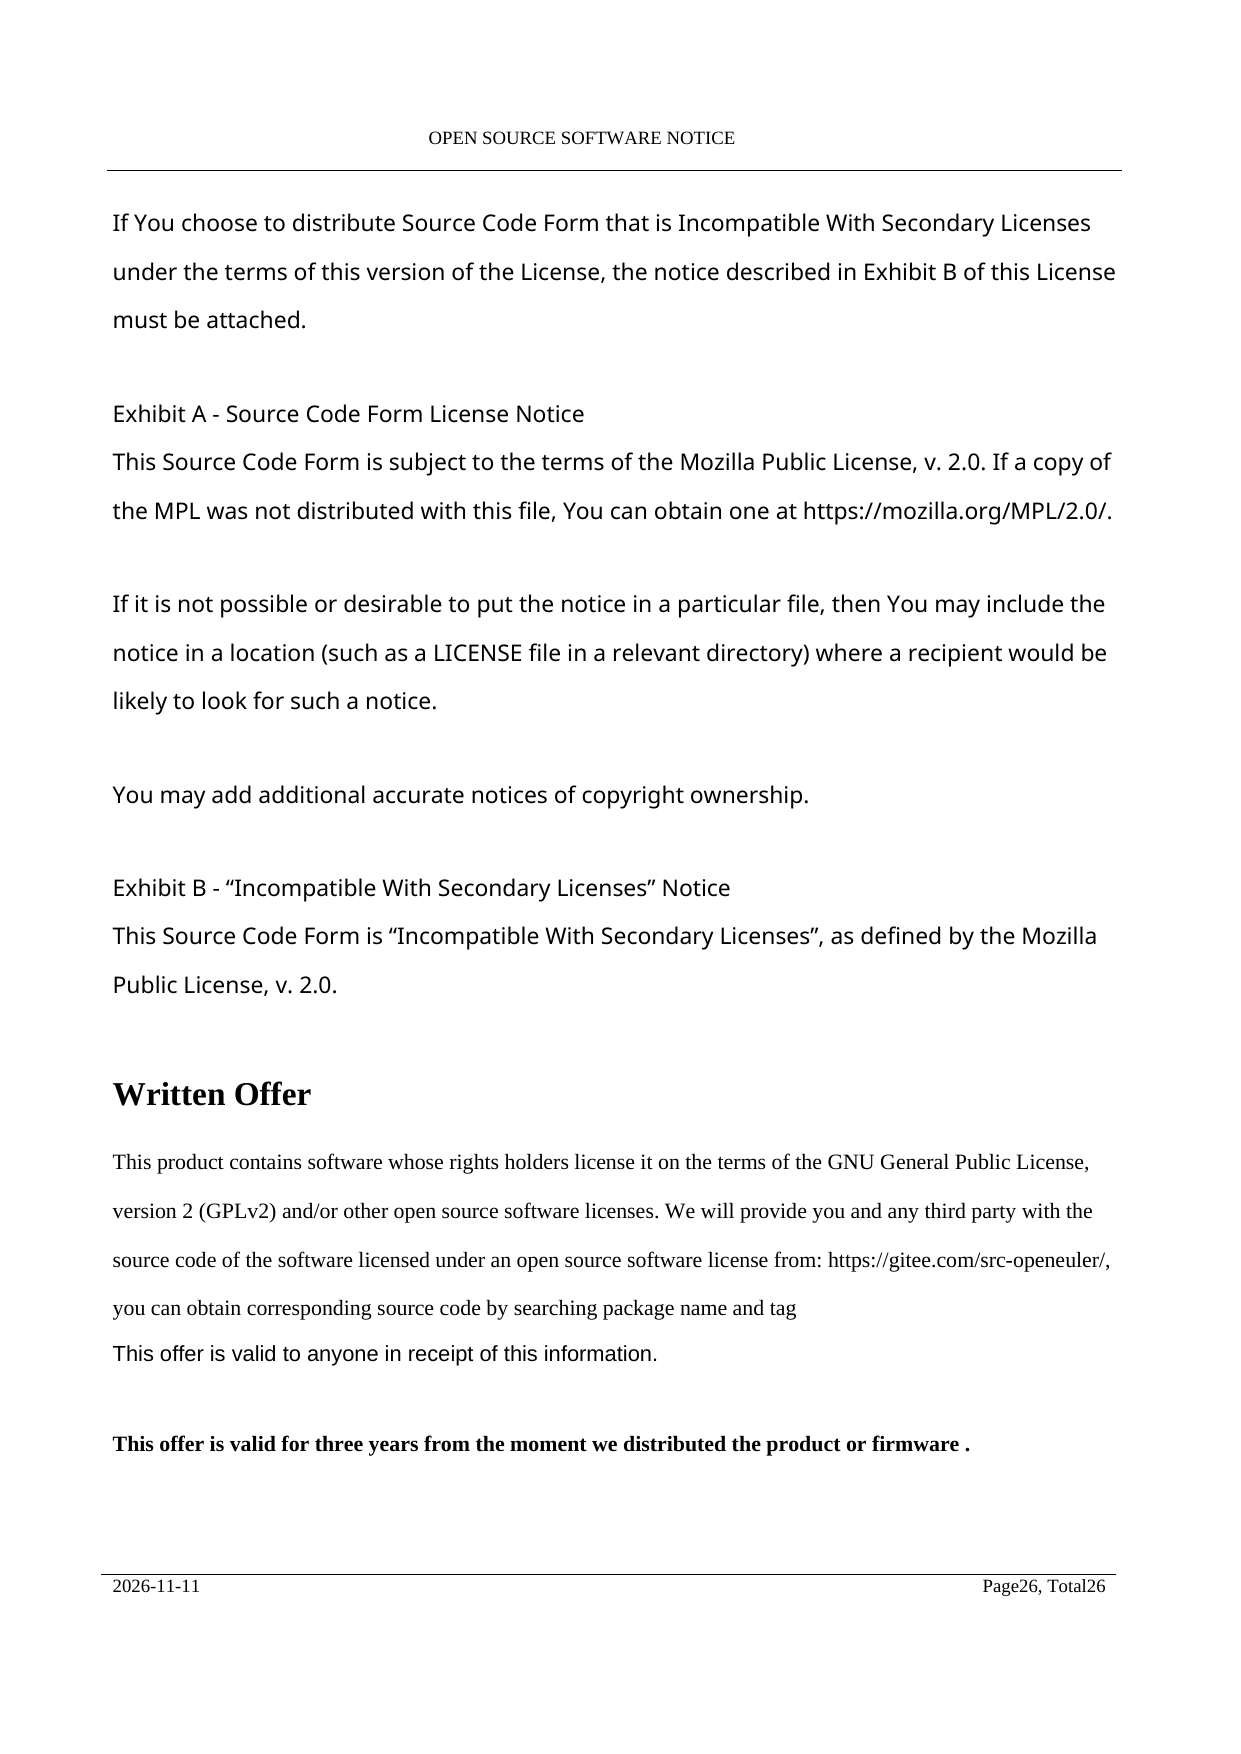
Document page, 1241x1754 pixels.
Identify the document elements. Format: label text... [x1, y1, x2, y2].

text If it is not possible or desirable to put the notice in a particular file, then You may include the notice in a location (such as a LICENSE file in a relevant directory) where a recipient would be likely to look for such a notice. [112, 587, 1128, 717]
text This product contains software whose rights holders license it on the terms of the GNU General Public License, version 2 (GPLv2) and/or other open source software licenses. We will provide you and any third party with the source code of the software licensed under an open source software license from: https://gitee.com/src-openeuler/, you can obtain corresponding source code by searching package name and tag [112, 1145, 1128, 1324]
text This Source Code Form is “Incompatible With Secondary Licenses”, as defined by the Mozilla Public License, v. 2.0. [112, 919, 1128, 1001]
text This offer is valid to anyone in receipt of this information. [112, 1337, 1128, 1369]
text If You choose to distribute Source Code Form that is Incompatible With Secondary Licenses under the terms of this version of the License, the notice described in Exhibit B of this License must be attached. [112, 206, 1128, 336]
text Exhibit B - “Incompatible With Secondary Licenses” Notice [112, 871, 1128, 904]
text This Source Code Form is subject to the terms of the Mozilla Public License, v. 2.0. If a copy of the MPL was not distributed with this file, You can obtain one at https://mozilla.org/MPL/2.0/. [112, 445, 1128, 526]
text Written Offer [112, 1061, 1128, 1126]
text This offer is valid for three years from the moment we distributed the product or firmware . [112, 1427, 1128, 1459]
text Exhibit A - Source Code Form License Notice [112, 397, 1128, 429]
text You may add additional accurate notices of copyright ownership. [112, 778, 1128, 810]
